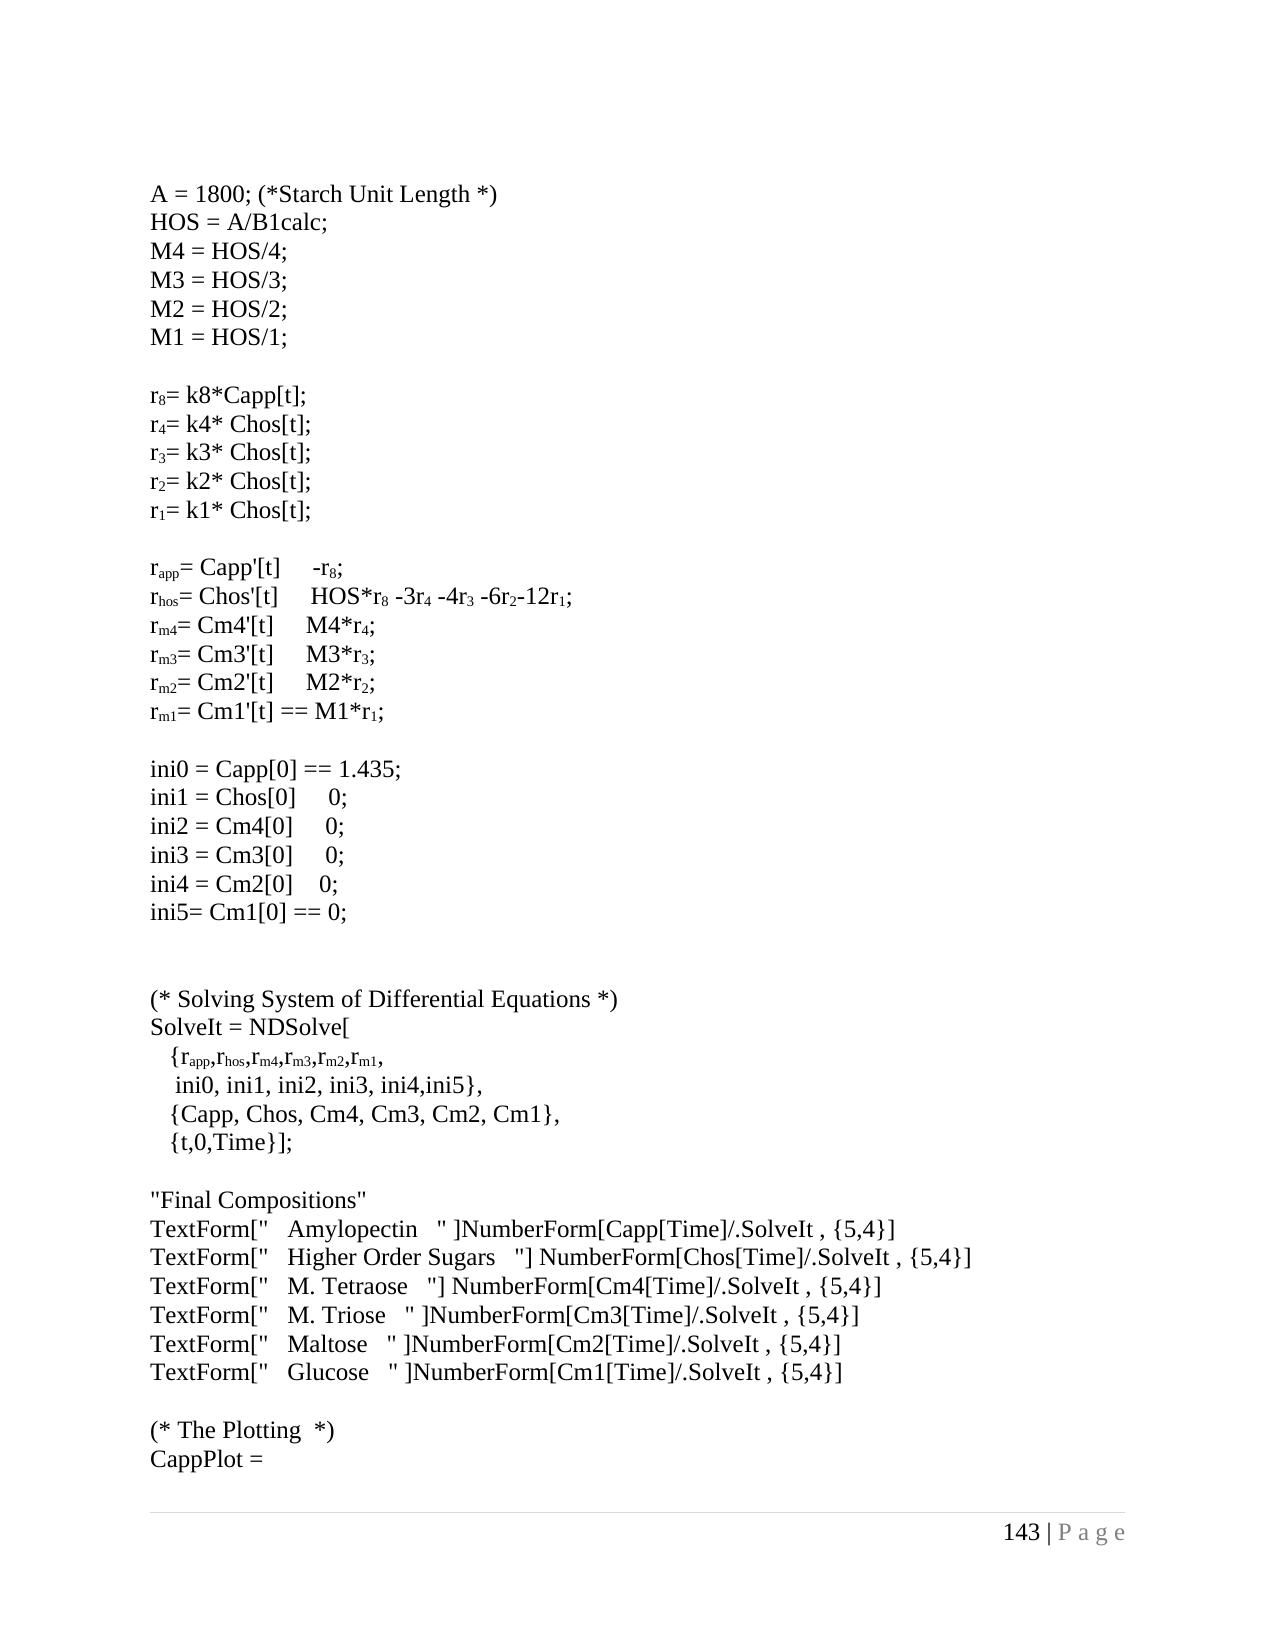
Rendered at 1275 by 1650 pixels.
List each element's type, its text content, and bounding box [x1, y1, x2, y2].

text rm2= Cm2'[t]  M2*r2; [150, 667, 1125, 696]
text ini3 = Cm3[0]  0; [150, 840, 1125, 869]
text r1= k1* Chos[t]; [150, 495, 1125, 524]
text "Final Compositions" [150, 1185, 1125, 1214]
text CappPlot = [150, 1444, 1125, 1472]
text rm1= Cm1'[t] == M1*r1; [150, 696, 1125, 725]
text TextForm[" Higher Order Sugars "] NumberForm[Chos[Time]/.SolveIt , {5,4}] [150, 1242, 1125, 1271]
text M1 = HOS/1; [150, 322, 1125, 351]
text {Capp, Chos, Cm4, Cm3, Cm2, Cm1}, [150, 1099, 1125, 1127]
text HOS = A/B1calc; [150, 207, 1125, 236]
text r4= k4* Chos[t]; [150, 409, 1125, 437]
text {rapp,rhos,rm4,rm3,rm2,rm1, [150, 1041, 1125, 1070]
text SolveIt = NDSolve[ [150, 1012, 1125, 1041]
text rm3= Cm3'[t]  M3*r3; [150, 639, 1125, 667]
text {t,0,Time}]; [150, 1127, 1125, 1156]
text (* The Plotting *) [150, 1415, 1125, 1444]
text M2 = HOS/2; [150, 294, 1125, 322]
text TextForm[" M. Tetraose "] NumberForm[Cm4[Time]/.SolveIt , {5,4}] [150, 1271, 1125, 1300]
text rhos= Chos'[t]  HOS*r8 -3r4 -4r3 -6r2-12r1; [150, 581, 1125, 610]
text rapp= Capp'[t]  -r8; [150, 552, 1125, 581]
text TextForm[" Amylopectin " ]NumberForm[Capp[Time]/.SolveIt , {5,4}] [150, 1214, 1125, 1242]
text r2= k2* Chos[t]; [150, 466, 1125, 495]
text A = 1800; (*Starch Unit Length *) [150, 179, 1125, 207]
text ini4 = Cm2[0] 0; [150, 869, 1125, 897]
text rm4= Cm4'[t]  M4*r4; [150, 610, 1125, 639]
text (* Solving System of Differential Equations *) [150, 984, 1125, 1012]
text ini2 = Cm4[0]  0; [150, 811, 1125, 840]
text TextForm[" Maltose " ]NumberForm[Cm2[Time]/.SolveIt , {5,4}] [150, 1329, 1125, 1357]
text r8= k8*Capp[t]; [150, 380, 1125, 409]
text r3= k3* Chos[t]; [150, 437, 1125, 466]
text ini1 = Chos[0]  0; [150, 782, 1125, 811]
text M4 = HOS/4; [150, 236, 1125, 265]
text ini0, ini1, ini2, ini3, ini4,ini5}, [150, 1070, 1125, 1099]
text ini0 = Capp[0] == 1.435; [150, 754, 1125, 782]
text TextForm[" Glucose " ]NumberForm[Cm1[Time]/.SolveIt , {5,4}] [150, 1357, 1125, 1386]
text ini5= Cm1[0] == 0; [150, 897, 1125, 926]
text M3 = HOS/3; [150, 265, 1125, 294]
text TextForm[" M. Triose " ]NumberForm[Cm3[Time]/.SolveIt , {5,4}] [150, 1300, 1125, 1329]
